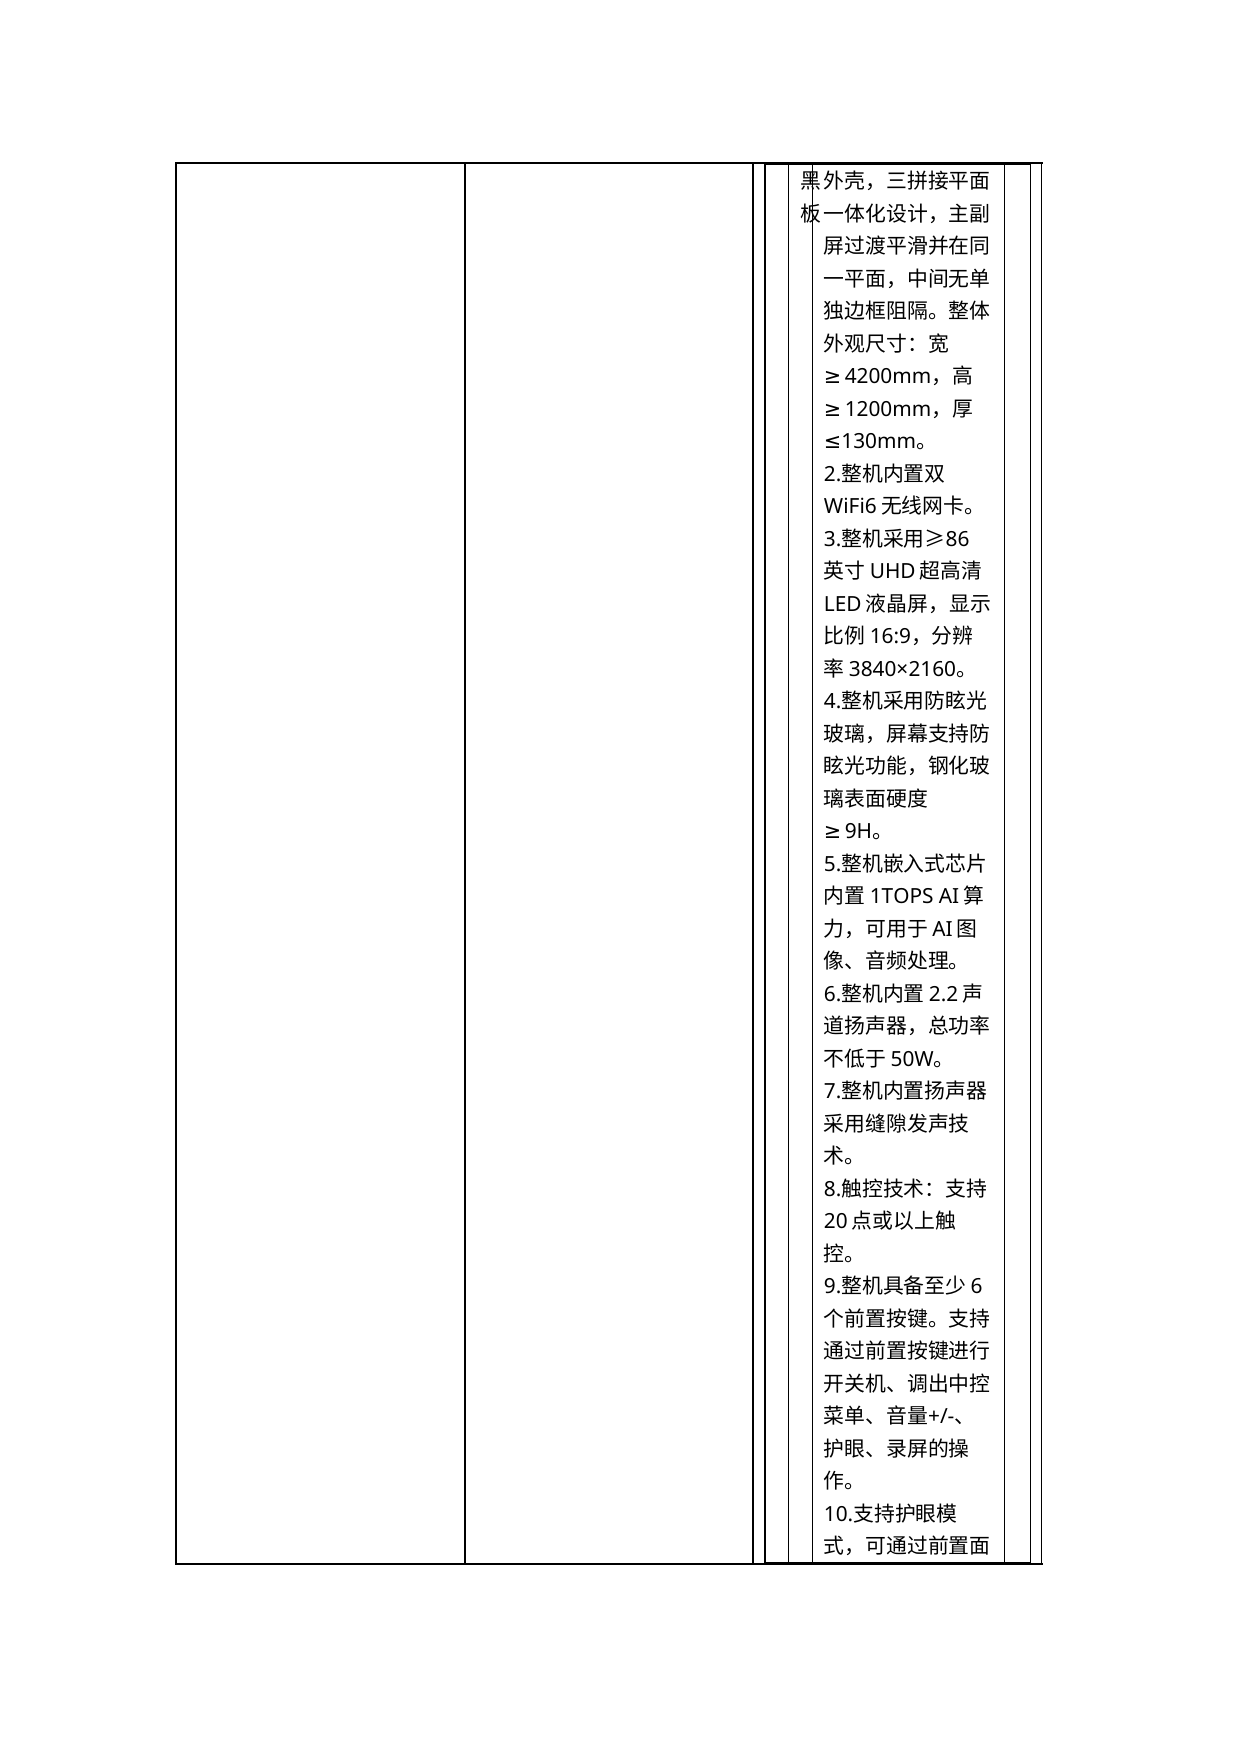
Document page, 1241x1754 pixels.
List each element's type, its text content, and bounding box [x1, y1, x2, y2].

table_cell [466, 164, 752, 1563]
table_cell [789, 165, 812, 1562]
table_cell [766, 165, 788, 1562]
table_cell [813, 165, 1004, 1562]
table_cell 1 [177, 164, 464, 1563]
table_cell [754, 164, 764, 1563]
table_cell [1005, 165, 1030, 1562]
table_cell [1031, 164, 1041, 1563]
